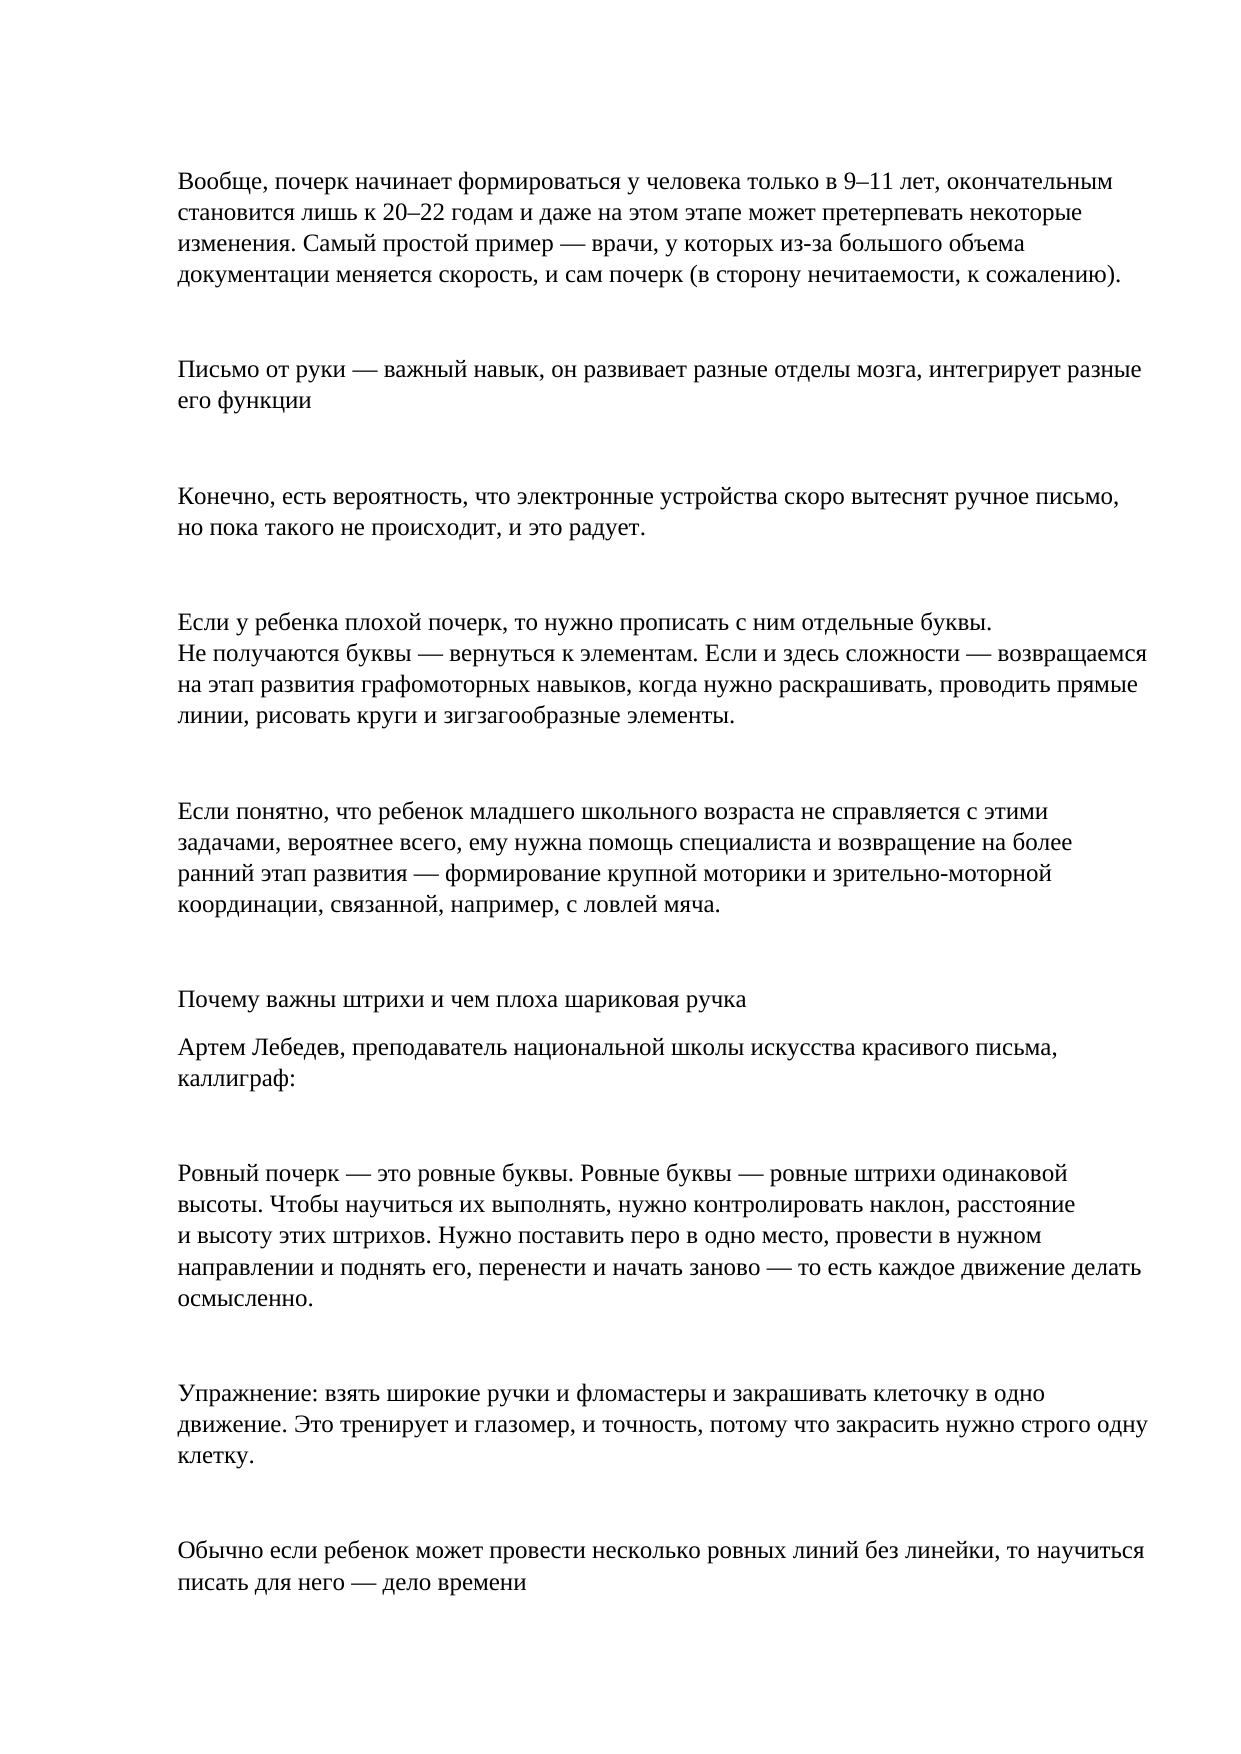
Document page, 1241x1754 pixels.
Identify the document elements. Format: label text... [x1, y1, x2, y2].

text Артем Лебедев, преподаватель национальной школы искусства красивого письма, каллиграф: [177, 1032, 1152, 1092]
text Вообще, почерк начинает формироваться у человека только в 9–11 лет, окончательным становится лишь к 20–22 годам и даже на этом этапе может претерпевать некоторые изменения. Самый простой пример — врачи, у которых из-за большого объема документации меняется скорость, и сам почерк (в сторону нечитаемости, к сожалению). [177, 166, 1152, 288]
text Почему важны штрихи и чем плоха шариковая ручка [177, 984, 1152, 1013]
text Конечно, есть вероятность, что электронные устройства скоро вытеснят ручное письмо, но пока такого не происходит, и это радует. [177, 481, 1152, 541]
text Обычно если ребенок может провести несколько ровных линий без линейки, то научиться писать для него — дело времени [177, 1536, 1152, 1595]
text Если понятно, что ребенок младшего школьного возраста не справляется с этими задачами, вероятнее всего, ему нужна помощь специалиста и возвращение на более ранний этап развития — формирование крупной моторики и зрительно-моторной координации, связанной, например, с ловлей мяча. [177, 796, 1152, 918]
text Письмо от руки — важный навык, он развивает разные отделы мозга, интегрирует разные его функции [177, 354, 1152, 414]
text Ровный почерк — это ровные буквы. Ровные буквы — ровные штрихи одинаковой высоты. Чтобы научиться их выполнять, нужно контролировать наклон, расстояние и высоту этих штрихов. Нужно поставить перо в одно место, провести в нужном направлении и поднять его, перенести и начать заново — то есть каждое движение делать осмысленно. [177, 1158, 1152, 1311]
text Если у ребенка плохой почерк, то нужно прописать с ним отдельные буквы. Не получаются буквы — вернуться к элементам. Если и здесь сложности — возвращаемся на этап развития графомоторных навыков, когда нужно раскрашивать, проводить прямые линии, рисовать круги и зигзагообразные элементы. [177, 607, 1152, 729]
text Упражнение: взять широкие ручки и фломастеры и закрашивать клеточку в одно движение. Это тренирует и глазомер, и точность, потому что закрасить нужно строго одну клетку. [177, 1378, 1152, 1469]
